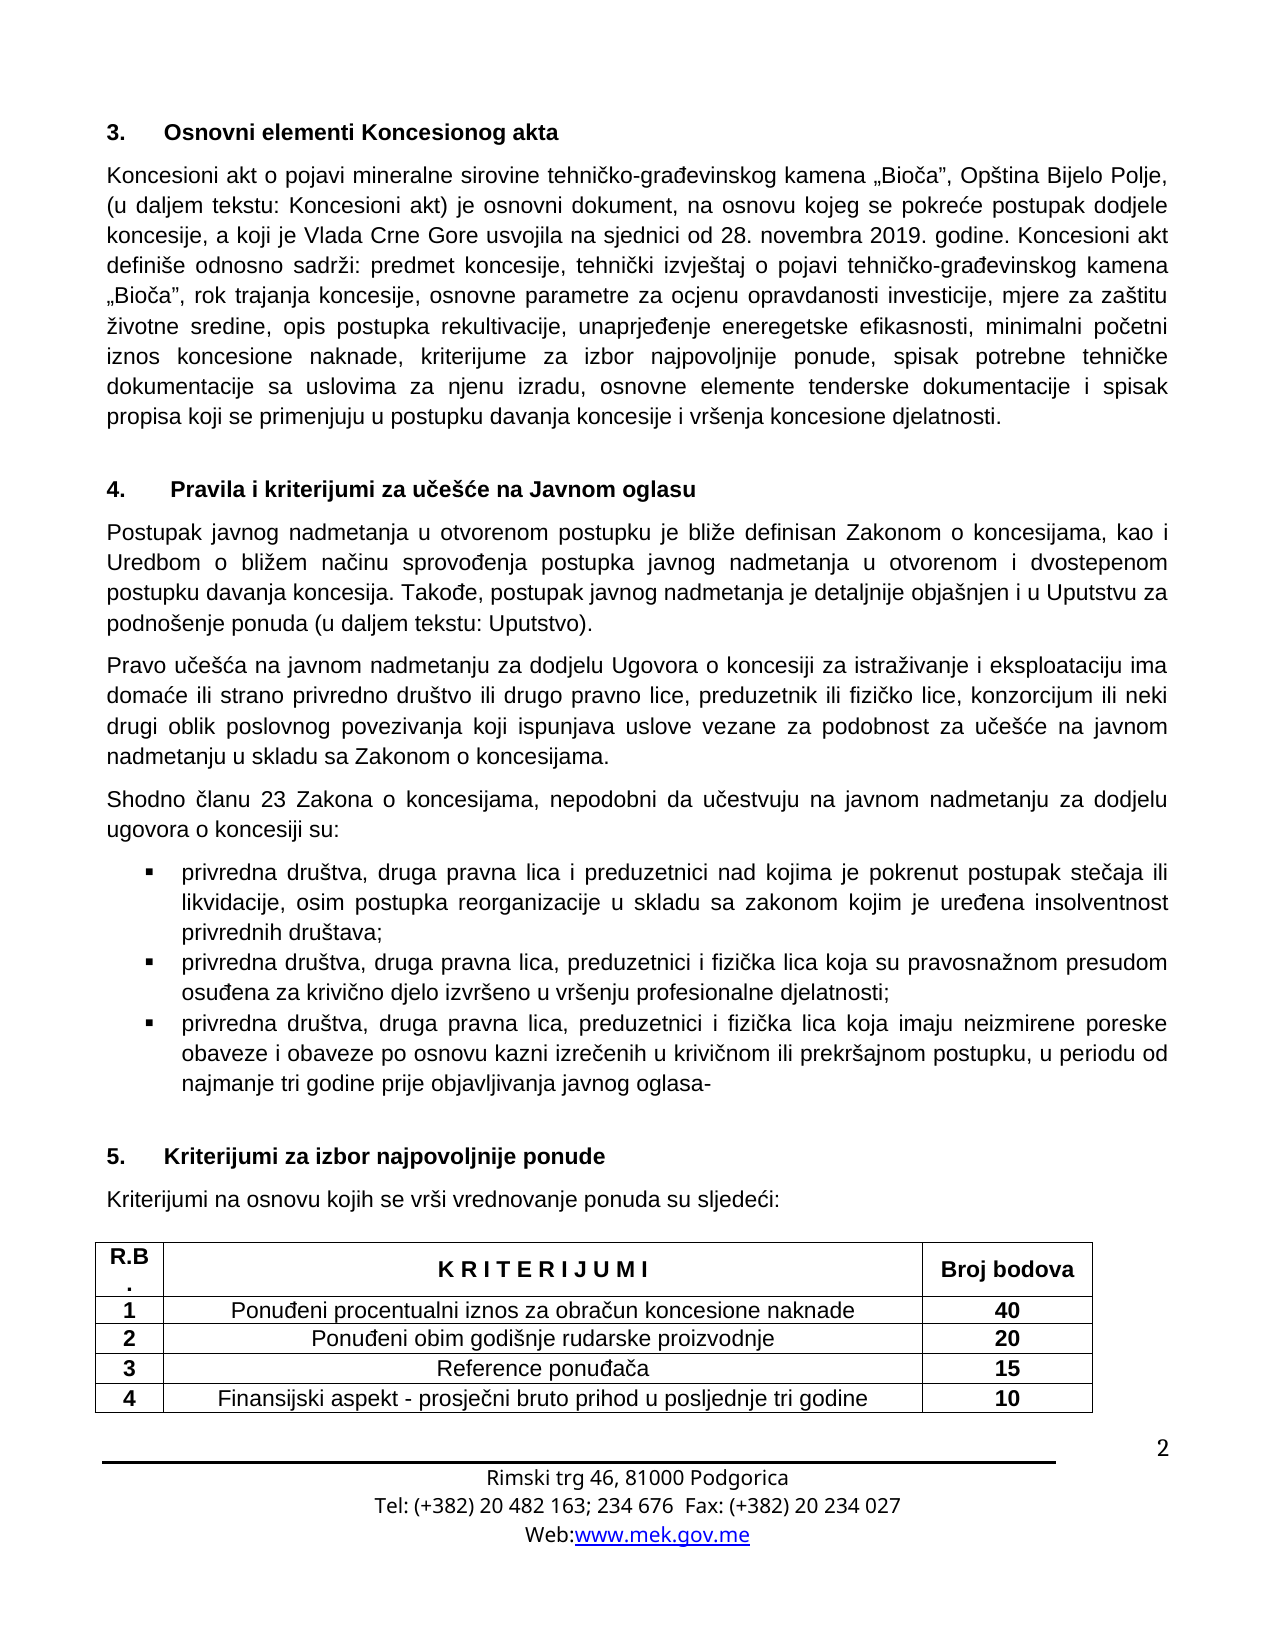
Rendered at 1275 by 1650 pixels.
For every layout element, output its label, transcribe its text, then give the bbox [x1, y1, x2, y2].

table_header Broj bodova [923, 1243, 1092, 1296]
list privredna društva, druga pravna lica, preduzetnici i fizička lica koja imaju neizmirene poreske obaveze i obaveze po osnovu kazni izrečenih u krivičnom ili prekršajnom postupku, u periodu od najmanje tri godine prije objavljivanja javnog oglasa- [144, 1009, 1169, 1096]
table_cell 3 [96, 1354, 163, 1383]
table_cell Ponuđeni procentualni iznos za obračun koncesione naknade [164, 1297, 922, 1323]
table_cell Reference ponuđača [164, 1354, 922, 1383]
table_cell Ponuđeni obim godišnje rudarske proizvodnje [164, 1324, 922, 1353]
text Pravo učešća na javnom nadmetanju za dodjelu Ugovora o koncesiji za istraživanje i eksploataciju ima domaće ili strano privredno društvo ili drugo pravno lice, preduzetnik ili fizičko lice, konzorcijum ili neki drugi oblik poslovnog povezivanja koji ispunjava uslove vezane za podobnost za učešće na javnom nadmetanju u skladu sa Zakonom o koncesijama. [106, 652, 1169, 769]
table_cell 1 [96, 1297, 163, 1323]
table_header K R I T E R I J U M I [164, 1243, 922, 1296]
subtitle 4. Pravila i kriterijumi za učešće na Javnom oglasu [106, 476, 1169, 502]
list privredna društva, druga pravna lica i preduzetnici nad kojima je pokrenut postupak stečaja ili likvidacije, osim postupka reorganizacije u skladu sa zakonom kojim je uređena insolventnost privrednih društava; [144, 858, 1169, 945]
table_cell 10 [923, 1384, 1092, 1412]
table_cell 40 [923, 1297, 1092, 1323]
text Koncesioni akt o pojavi mineralne sirovine tehničko-građevinskog kamena „Bioča”, Opština Bijelo Polje, (u daljem tekstu: Koncesioni akt) je osnovni dokument, na osnovu kojeg se pokreće postupak dodjele koncesije, a koji je Vlada Crne Gore usvojila na sjednici od 28. novembra 2019. godine. Koncesioni akt definiše odnosno sadrži: predmet koncesije, tehnički izvještaj o pojavi tehničko-građevinskog kamena „Bioča”, rok trajanja koncesije, osnovne parametre za ocjenu opravdanosti investicije, mjere za zaštitu životne sredine, opis postupka rekultivacije, unaprjeđenje eneregetske efikasnosti, minimalni početni iznos koncesione naknade, kriterijume za izbor najpovoljnije ponude, spisak potrebne tehničke dokumentacije sa uslovima za njenu izradu, osnovne elemente tenderske dokumentacije i spisak propisa koji se primenjuju u postupku davanja koncesije i vršenja koncesione djelatnosti. [106, 162, 1169, 429]
table_cell 2 [96, 1324, 163, 1353]
table_cell 15 [923, 1354, 1092, 1383]
list privredna društva, druga pravna lica, preduzetnici i fizička lica koja su pravosnažnom presudom osuđena za krivično djelo izvršeno u vršenju profesionalne djelatnosti; [144, 949, 1169, 1006]
table_cell 4 [96, 1384, 163, 1412]
text 5. Kriterijumi za izbor najpovoljnije ponude [106, 1143, 1169, 1169]
text Kriterijumi na osnovu kojih se vrši vrednovanje ponuda su sljedeći: [106, 1186, 1169, 1212]
table_cell Finansijski aspekt - prosječni bruto prihod u posljednje tri godine [164, 1384, 922, 1412]
text Shodno članu 23 Zakona o koncesijama, nepodobni da učestvuju na javnom nadmetanju za dodjelu ugovora o koncesiji su: [106, 786, 1169, 842]
table_header R.B. [96, 1243, 163, 1296]
subtitle 3. Osnovni elementi Koncesionog akta [106, 119, 1169, 145]
table_cell 20 [923, 1324, 1092, 1353]
text Postupak javnog nadmetanja u otvorenom postupku je bliže definisan Zakonom o koncesijama, kao i Uredbom o bližem načinu sprovođenja postupka javnog nadmetanja u otvorenom i dvostepenom postupku davanja koncesija. Takođe, postupak javnog nadmetanja je detaljnije objašnjen i u Uputstvu za podnošenje ponuda (u daljem tekstu: Uputstvo). [106, 519, 1169, 636]
